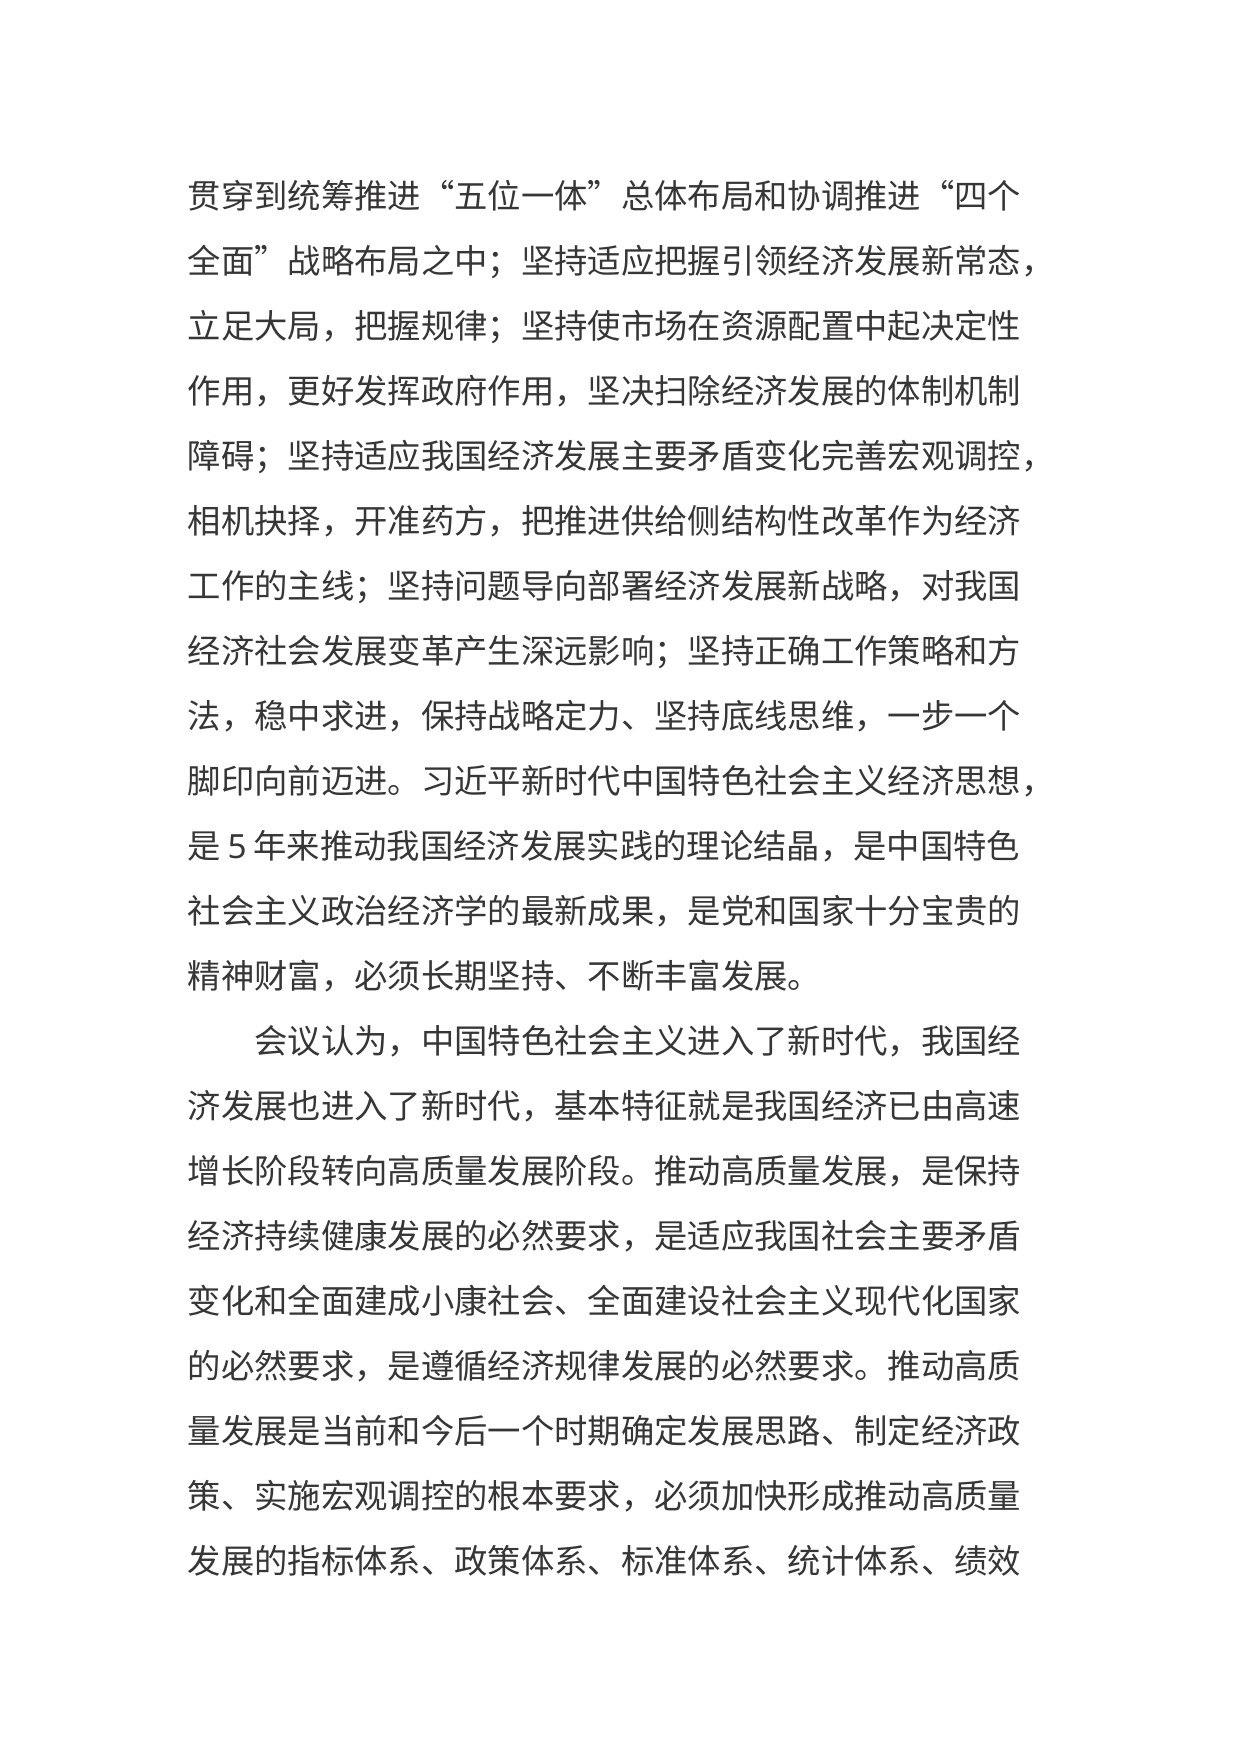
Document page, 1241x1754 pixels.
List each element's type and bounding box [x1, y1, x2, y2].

text [187, 1007, 1053, 1592]
text [187, 162, 1053, 1007]
